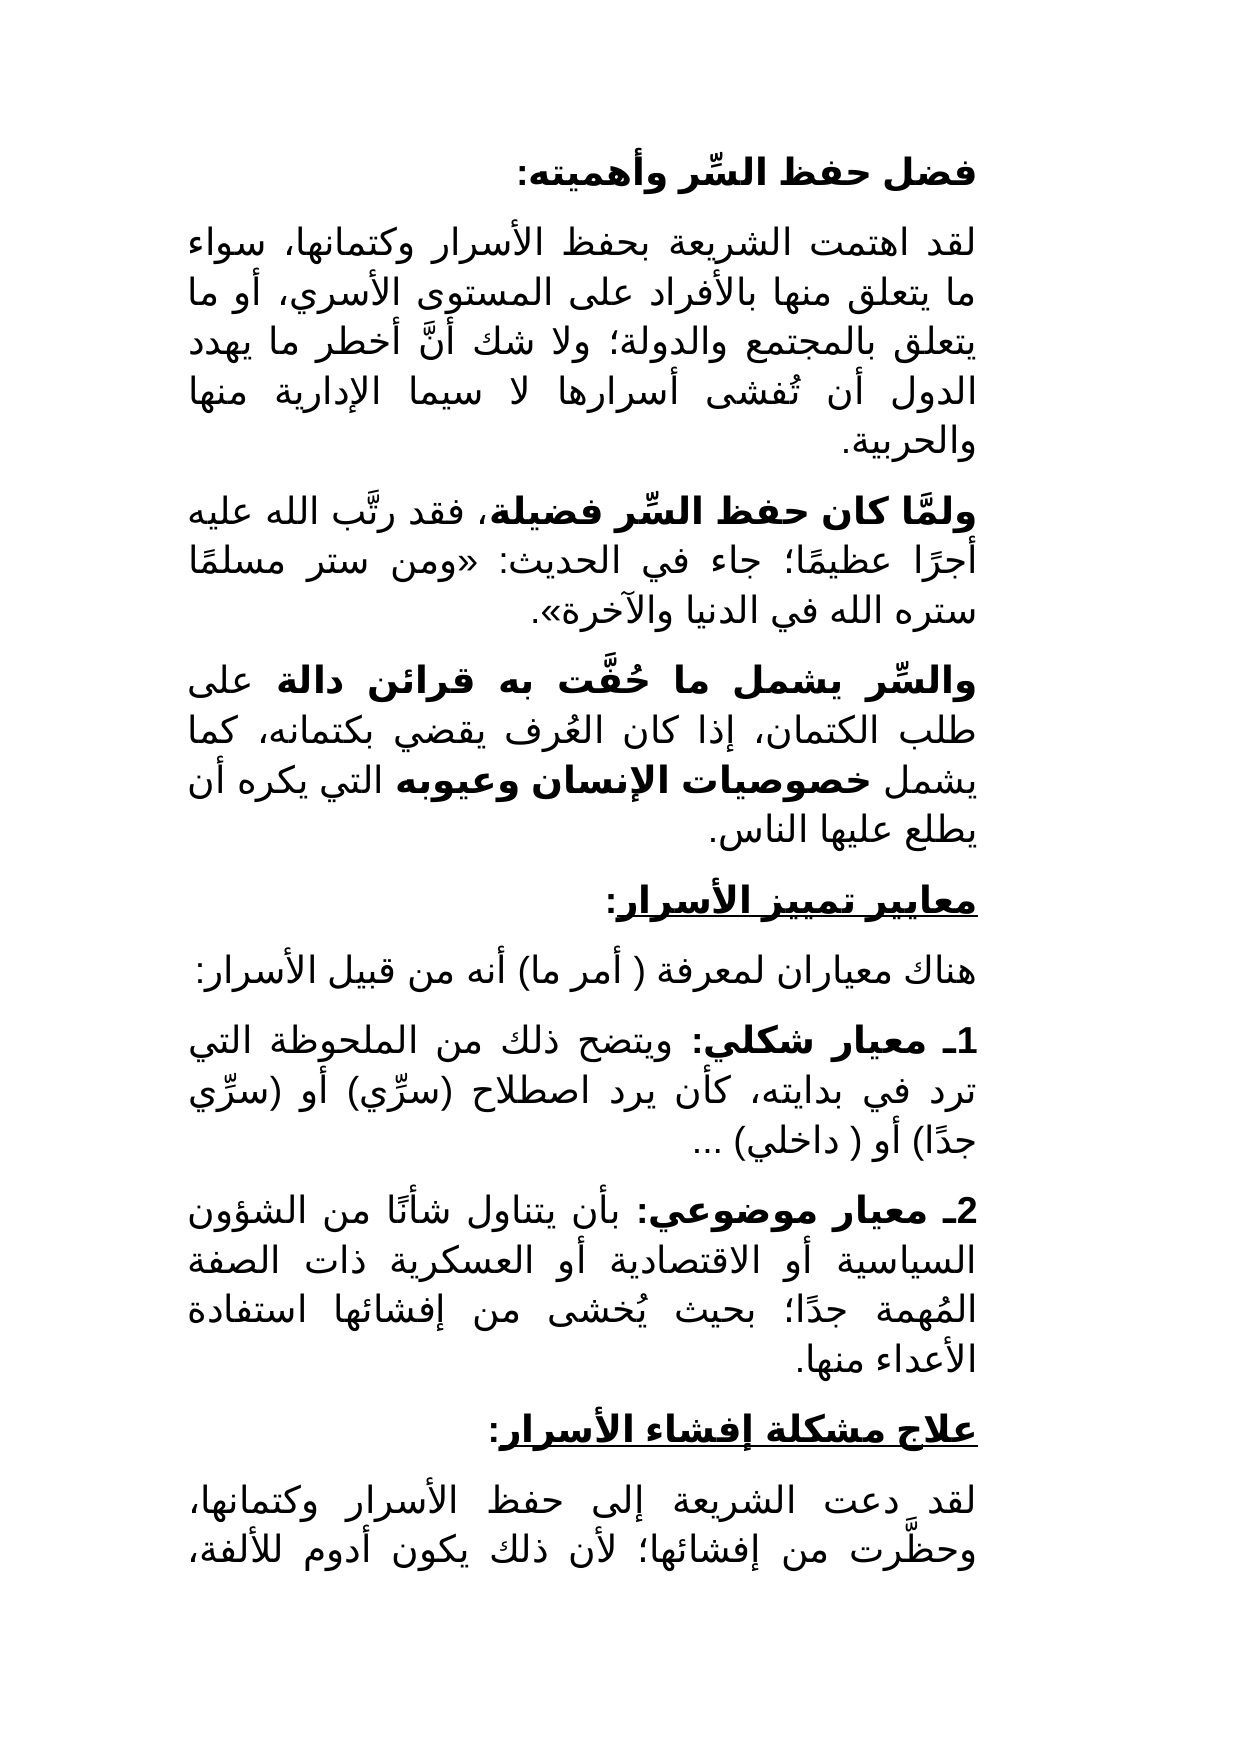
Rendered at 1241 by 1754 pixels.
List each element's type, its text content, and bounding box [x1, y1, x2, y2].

text هناك معياران لمعرفة ( أمر ما) أنه من قبيل الأسرار: [187, 948, 978, 991]
text ولمَّا كان حفظ السِّر فضيلة، فقد رتَّب الله عليه أجرًا عظيمًا؛ جاء في الحديث: «ومن ستر مسلمًا ستره الله في الدنيا والآخرة». [187, 489, 978, 631]
text والسِّر يشمل ما حُفَّت به قرائن دالة على طلب الكتمان، إذا كان العُرف يقضي بكتمانه، كما يشمل خصوصيات الإنسان وعيوبه التي يكره أن يطلع عليها الناس. [187, 659, 978, 851]
text فضل حفظ السِّر وأهميته: [187, 150, 978, 193]
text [187, 1478, 978, 1571]
text علاج مشكلة إفشاء الأسرار: [187, 1407, 978, 1451]
text 1ـ معيار شكلي: ويتضح ذلك من الملحوظة التي ترد في بدايته، كأن يرد اصطلاح (سرِّي) أو (سرِّي جدًا) أو ( داخلي) ... [187, 1019, 978, 1161]
text لقد اهتمت الشريعة بحفظ الأسرار وكتمانها، سواء ما يتعلق منها بالأفراد على المستوى الأسري، أو ما يتعلق بالمجتمع والدولة؛ ولا شك أنَّ أخطر ما يهدد الدول أن تُفشى أسرارها لا سيما الإدارية منها والحربية. [187, 220, 978, 462]
text 2ـ معيار موضوعي: بأن يتناول شأنًا من الشؤون السياسية أو الاقتصادية أو العسكرية ذات الصفة المُهمة جدًا؛ بحيث يُخشى من إفشائها استفادة الأعداء منها. [187, 1188, 978, 1380]
text معايير تمييز الأسرار: [187, 878, 978, 921]
